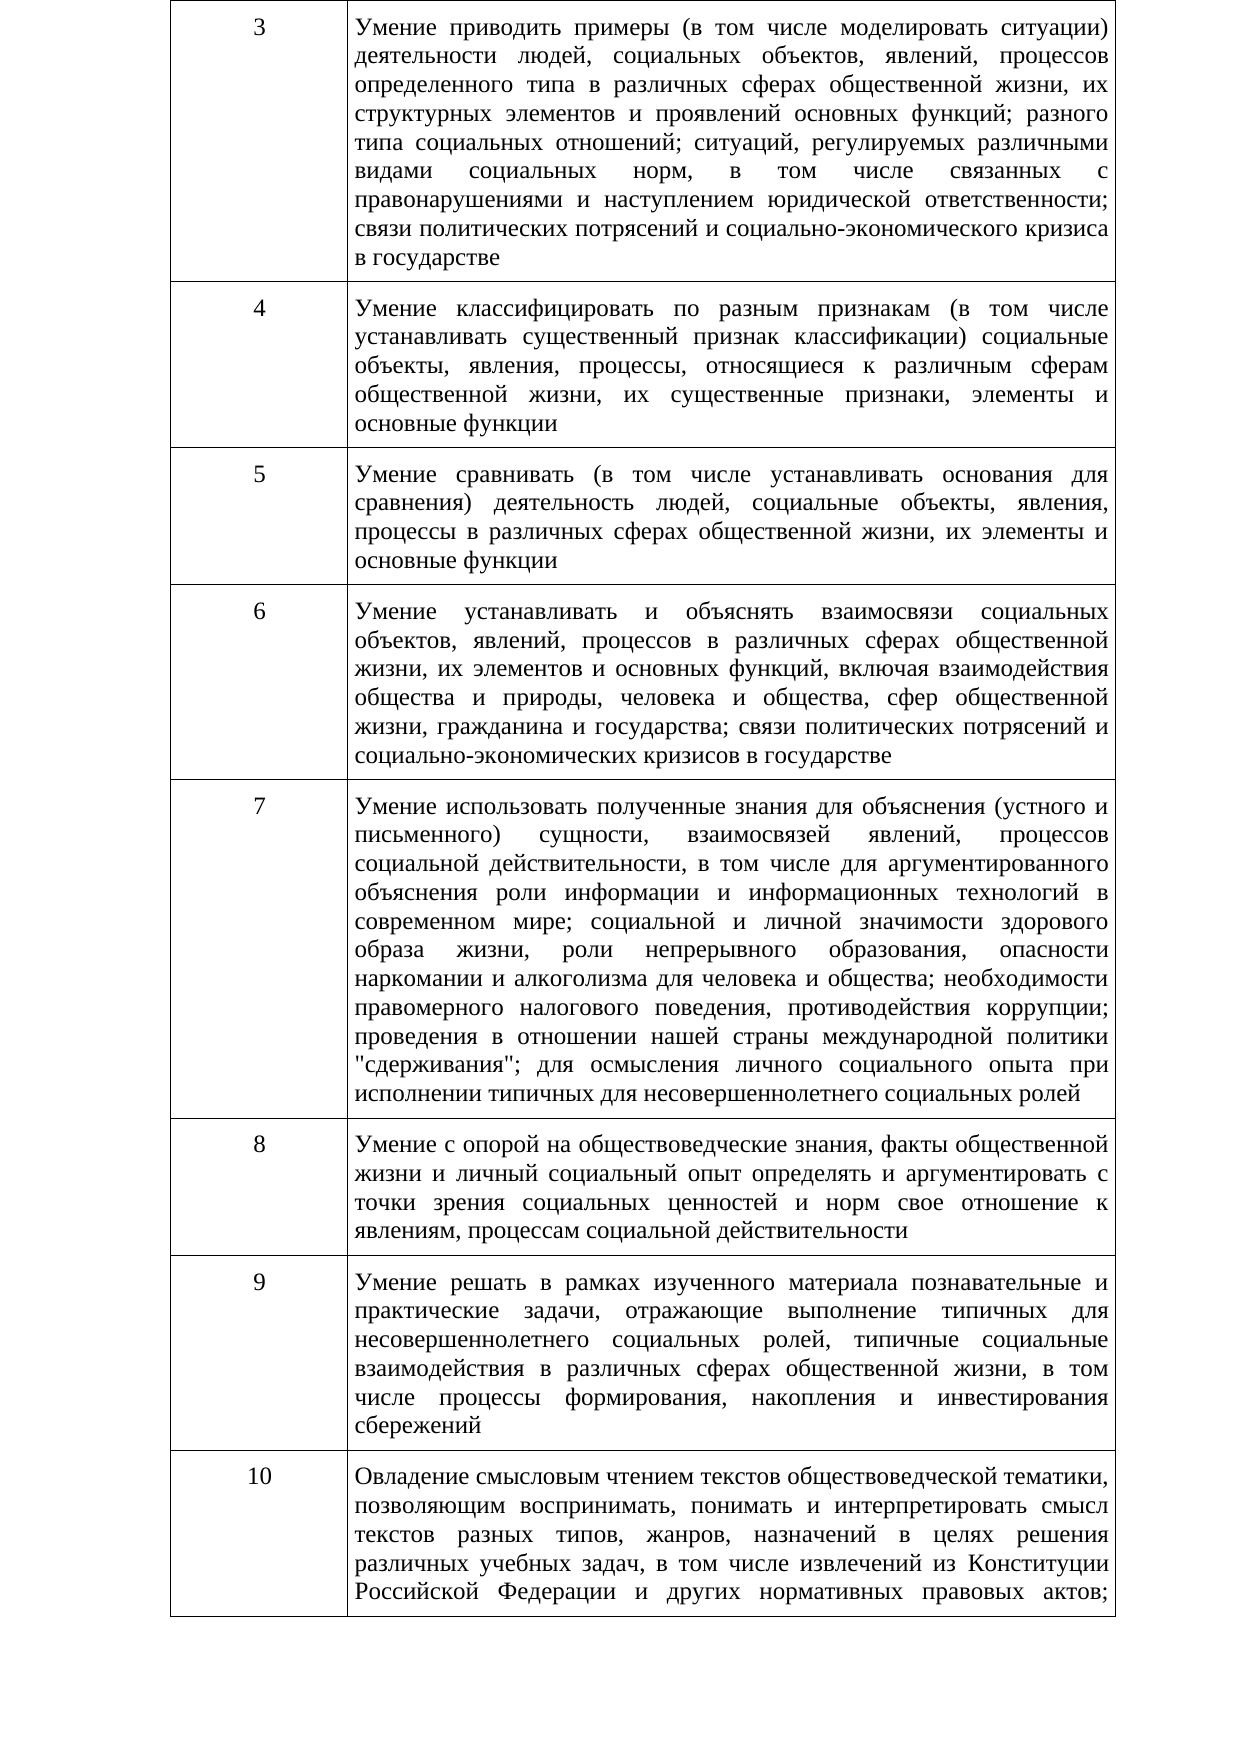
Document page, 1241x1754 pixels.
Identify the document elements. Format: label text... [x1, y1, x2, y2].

table_cell Умение использовать полученные знания для объяснения (устного и письменного) сущности, взаимосвязей явлений, процессов социальной действительности, в том числе для аргументированного объяснения роли информации и информационных технологий в современном мире; социальной и личной значимости здорового образа жизни, роли непрерывного образования, опасности наркомании и алкоголизма для человека и общества; необходимости правомерного налогового поведения, противодействия коррупции; проведения в отношении нашей страны международной политики "сдерживания"; для осмысления личного социального опыта при исполнении типичных для несовершеннолетнего социальных ролей [348, 780, 1115, 1118]
table_cell 5 [171, 448, 347, 584]
table_cell 3 [171, 1, 347, 281]
table_cell 9 [171, 1256, 347, 1450]
table_cell Умение устанавливать и объяснять взаимосвязи социальных объектов, явлений, процессов в различных сферах общественной жизни, их элементов и основных функций, включая взаимодействия общества и природы, человека и общества, сфер общественной жизни, гражданина и государства; связи политических потрясений и социально-экономических кризисов в государстве [348, 585, 1115, 779]
table_cell Умение решать в рамках изученного материала познавательные и практические задачи, отражающие выполнение типичных для несовершеннолетнего социальных ролей, типичные социальные взаимодействия в различных сферах общественной жизни, в том числе процессы формирования, накопления и инвестирования сбережений [348, 1256, 1115, 1450]
table_cell Умение приводить примеры (в том числе моделировать ситуации) деятельности людей, социальных объектов, явлений, процессов определенного типа в различных сферах общественной жизни, их структурных элементов и проявлений основных функций; разного типа социальных отношений; ситуаций, регулируемых различными видами социальных норм, в том числе связанных с правонарушениями и наступлением юридической ответственности; связи политических потрясений и социально-экономического кризиса в государстве [348, 1, 1115, 281]
table_cell Умение с опорой на обществоведческие знания, факты общественной жизни и личный социальный опыт определять и аргументировать с точки зрения социальных ценностей и норм свое отношение к явлениям, процессам социальной действительности [348, 1119, 1115, 1255]
table_cell 6 [171, 585, 347, 779]
table_cell 4 [171, 282, 347, 447]
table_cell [348, 1451, 1115, 1616]
table_cell Умение сравнивать (в том числе устанавливать основания для сравнения) деятельность людей, социальные объекты, явления, процессы в различных сферах общественной жизни, их элементы и основные функции [348, 448, 1115, 584]
table_cell Умение классифицировать по разным признакам (в том числе устанавливать существенный признак классификации) социальные объекты, явления, процессы, относящиеся к различным сферам общественной жизни, их существенные признаки, элементы и основные функции [348, 282, 1115, 447]
table_cell 8 [171, 1119, 347, 1255]
table_cell 10 [171, 1451, 347, 1616]
table_cell 7 [171, 780, 347, 1118]
